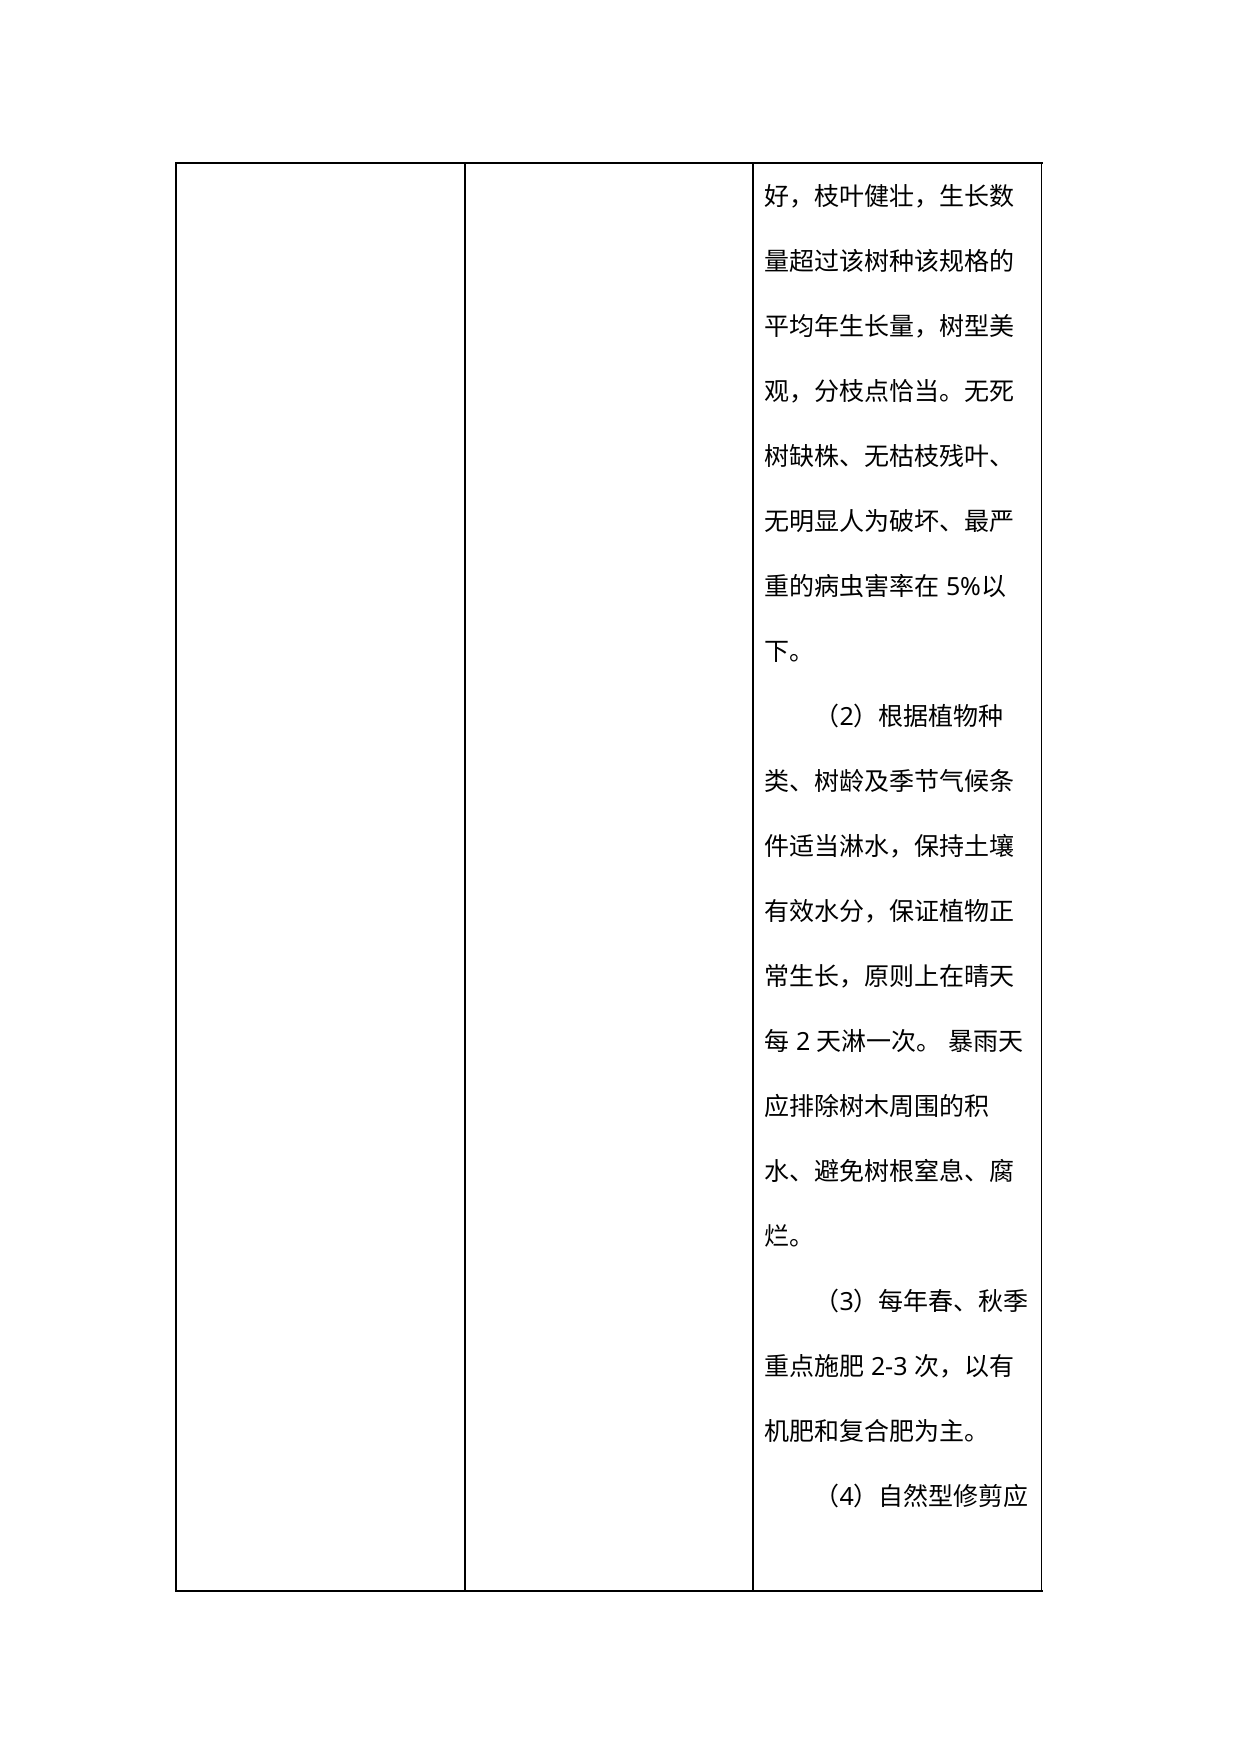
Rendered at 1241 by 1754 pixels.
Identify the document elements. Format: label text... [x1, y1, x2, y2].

table_cell [466, 164, 752, 1590]
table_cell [754, 164, 1041, 1590]
table_cell 2 [177, 164, 464, 1590]
